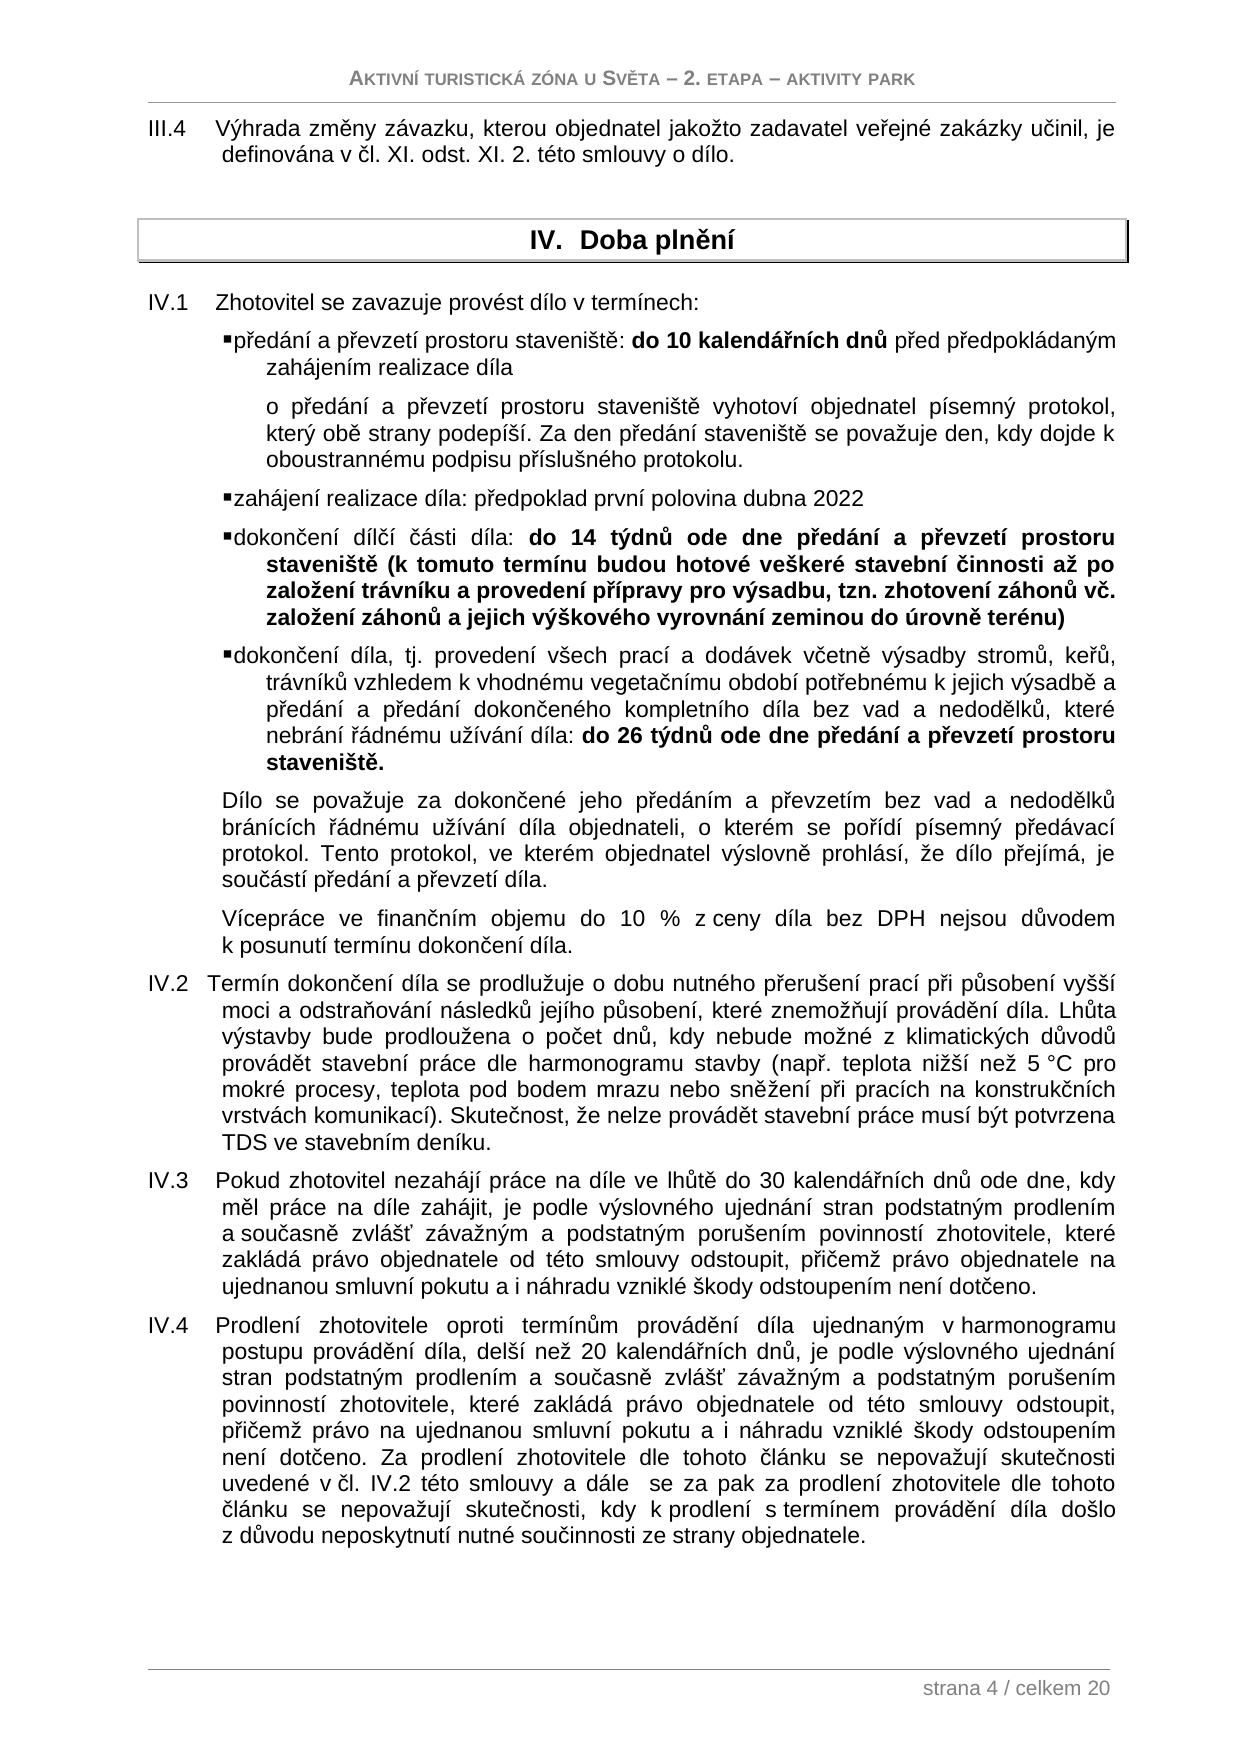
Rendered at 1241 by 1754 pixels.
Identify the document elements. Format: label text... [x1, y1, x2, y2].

list Termín dokončení díla se prodlužuje o dobu nutného přerušení prací při působení vyšší moci a odstraňování následků jejího působení, které znemožňují provádění díla. Lhůta výstavby bude prodloužena o počet dnů, kdy nebude možné z klimatických důvodů provádět stavební práce dle harmonogramu stavby (např. teplota nižší než 5 °C pro mokré procesy, teplota pod bodem mrazu nebo sněžení při pracích na konstrukčních vrstvách komunikací). Skutečnost, že nelze provádět stavební práce musí být potvrzena TDS ve stavebním deníku. [148, 970, 1116, 1155]
list Zhotovitel se zavazuje provést dílo v termínech: [148, 288, 1116, 315]
text Vícepráce ve finančním objemu do 10 % z ceny díla bez DPH nejsou důvodem k posunutí termínu dokončení díla. [222, 905, 1116, 958]
text Dílo se považuje za dokončené jeho předáním a převzetím bez vad a nedodělků bránících řádnému užívání díla objednateli, o kterém se pořídí písemný předávací protokol. Tento protokol, ve kterém objednatel výslovně prohlásí, že dílo přejímá, je součástí předání a převzetí díla. [222, 787, 1116, 893]
list Výhrada změny závazku, kterou objednatel jakožto zadavatel veřejné zakázky učinil, je definována v čl. XI. odst. XI. 2. této smlouvy o dílo. [148, 115, 1116, 168]
subtitle Doba plnění [139, 220, 1125, 259]
list Prodlení zhotovitele oproti termínům provádění díla ujednaným v harmonogramu postupu provádění díla, delší než 20 kalendářních dnů, je podle výslovného ujednání stran podstatným prodlením a současně zvlášť závažným a podstatným porušením povinností zhotovitele, které zakládá právo objednatele od této smlouvy odstoupit, přičemž právo na ujednanou smluvní pokutu a i náhradu vzniklé škody odstoupením není dotčeno. Za prodlení zhotovitele dle tohoto článku se nepovažují skutečnosti uvedené v čl. IV.2 této smlouvy a dále se za pak za prodlení zhotovitele dle tohoto článku se nepovažují skutečnosti, kdy k prodlení s termínem provádění díla došlo z důvodu neposkytnutí nutné součinnosti ze strany objednatele. [148, 1312, 1116, 1549]
list dokončení dílčí části díla: do 14 týdnů ode dne předání a převzetí prostoru staveniště (k tomuto termínu budou hotové veškeré stavební činnosti až po založení trávníku a provedení přípravy pro výsadbu, tzn. zhotovení záhonů vč. založení záhonů a jejich výškového vyrovnání zeminou do úrovně terénu) [222, 524, 1116, 630]
list předání a převzetí prostoru staveniště: do 10 kalendářních dnů před předpokládaným zahájením realizace díla [222, 327, 1116, 381]
list dokončení díla, tj. provedení všech prací a dodávek včetně výsadby stromů, keřů, trávníků vzhledem k vhodnému vegetačnímu období potřebnému k jejich výsadbě a předání a předání dokončeného kompletního díla bez vad a nedodělků, které nebrání řádnému užívání díla: do 26 týdnů ode dne předání a převzetí prostoru staveniště. [222, 642, 1116, 775]
list zahájení realizace díla: předpoklad první polovina dubna 2022 [222, 485, 1116, 512]
list o předání a převzetí prostoru staveniště vyhotoví objednatel písemný protokol, který obě strany podepíší. Za den předání staveniště se považuje den, kdy dojde k oboustrannému podpisu příslušného protokolu. [266, 393, 1116, 472]
list Pokud zhotovitel nezahájí práce na díle ve lhůtě do 30 kalendářních dnů ode dne, kdy měl práce na díle zahájit, je podle výslovného ujednání stran podstatným prodlením a současně zvlášť závažným a podstatným porušením povinností zhotovitele, které zakládá právo objednatele od této smlouvy odstoupit, přičemž právo objednatele na ujednanou smluvní pokutu a i náhradu vzniklé škody odstoupením není dotčeno. [148, 1167, 1116, 1299]
